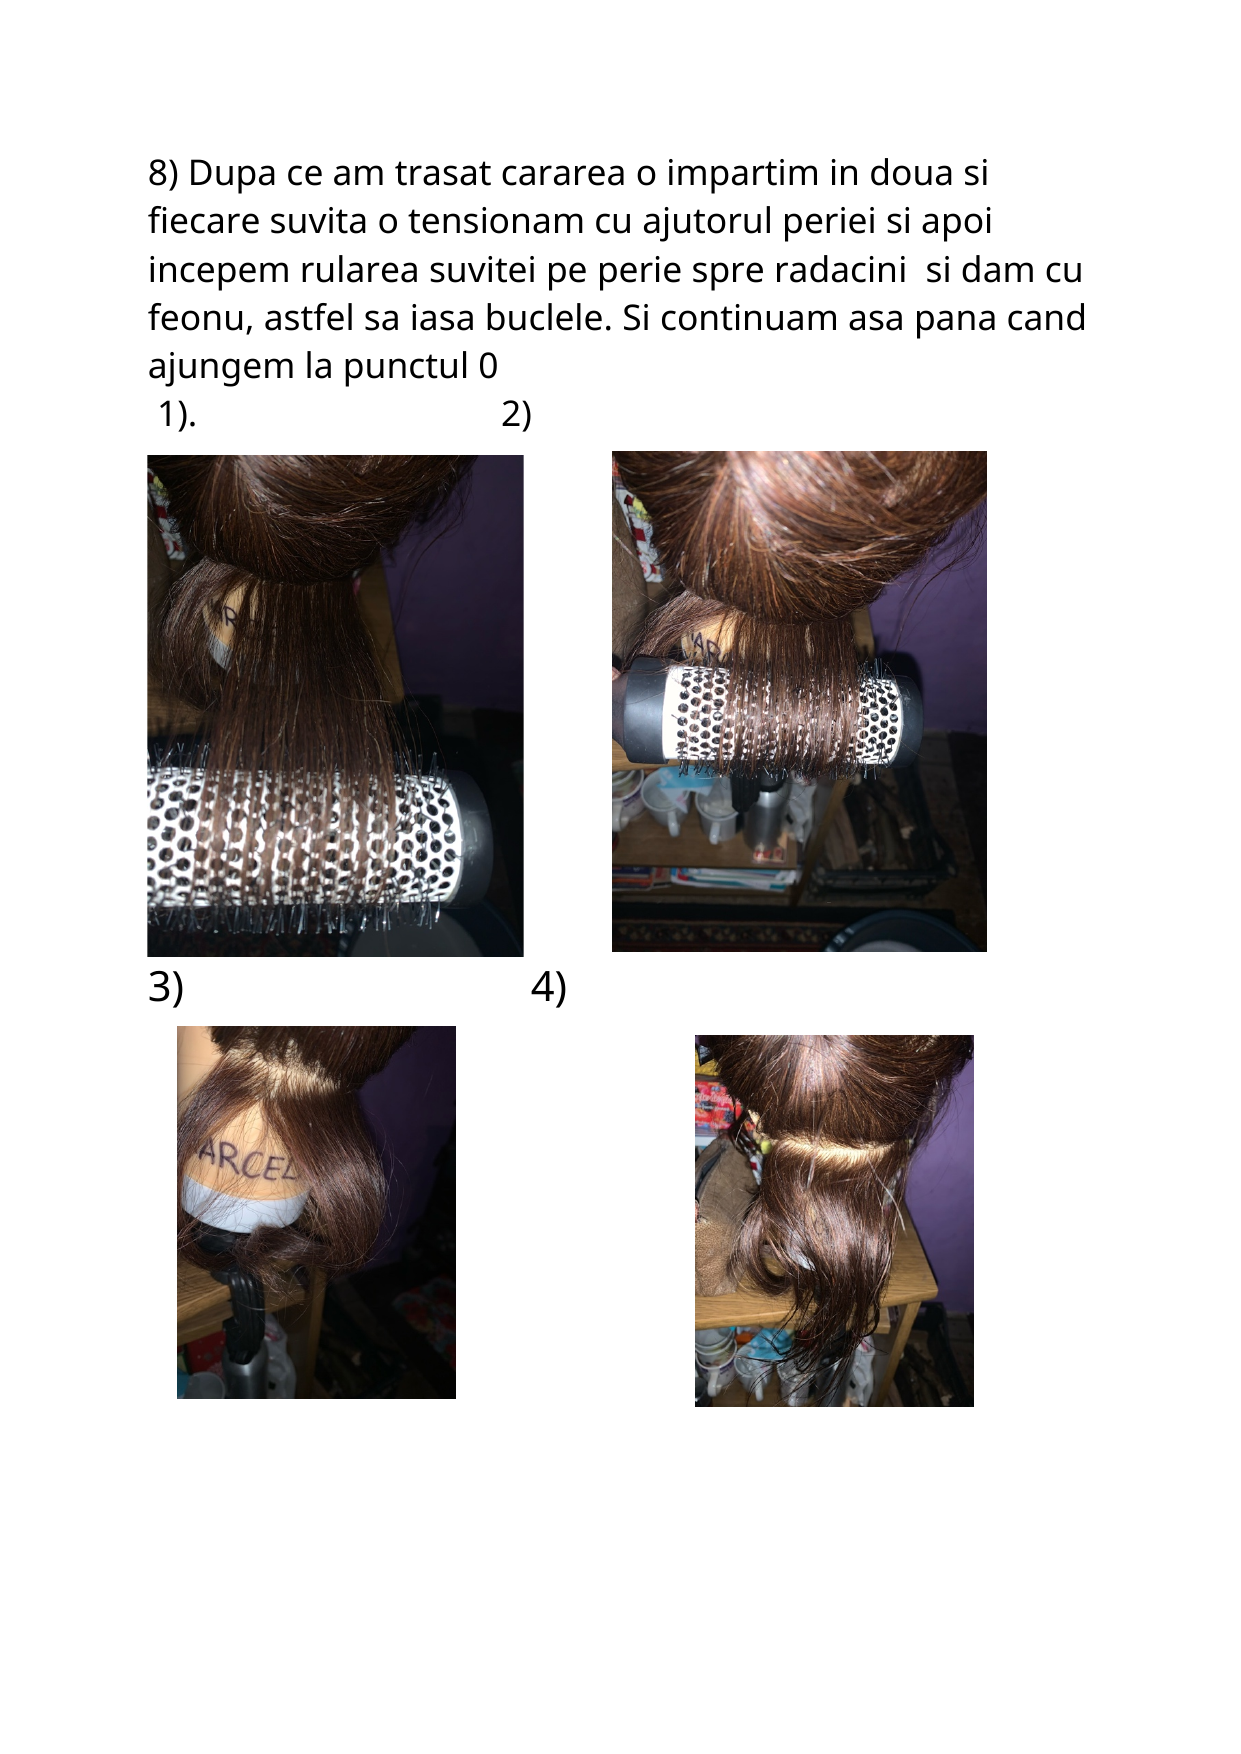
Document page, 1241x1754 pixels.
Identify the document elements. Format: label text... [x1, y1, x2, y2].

picture [147, 455, 524, 957]
picture [612, 451, 987, 952]
picture [695, 1035, 974, 1407]
text 1). 2) [148, 389, 1093, 437]
text 8) Dupa ce am trasat cararea o impartim in doua si fiecare suvita o tensionam cu ajutorul periei si apoi incepem rularea suvitei pe perie spre radacini si dam cu feonu, astfel sa iasa buclele. Si continuam asa pana cand ajungem la punctul 0 [148, 148, 1093, 389]
picture [177, 1026, 456, 1399]
